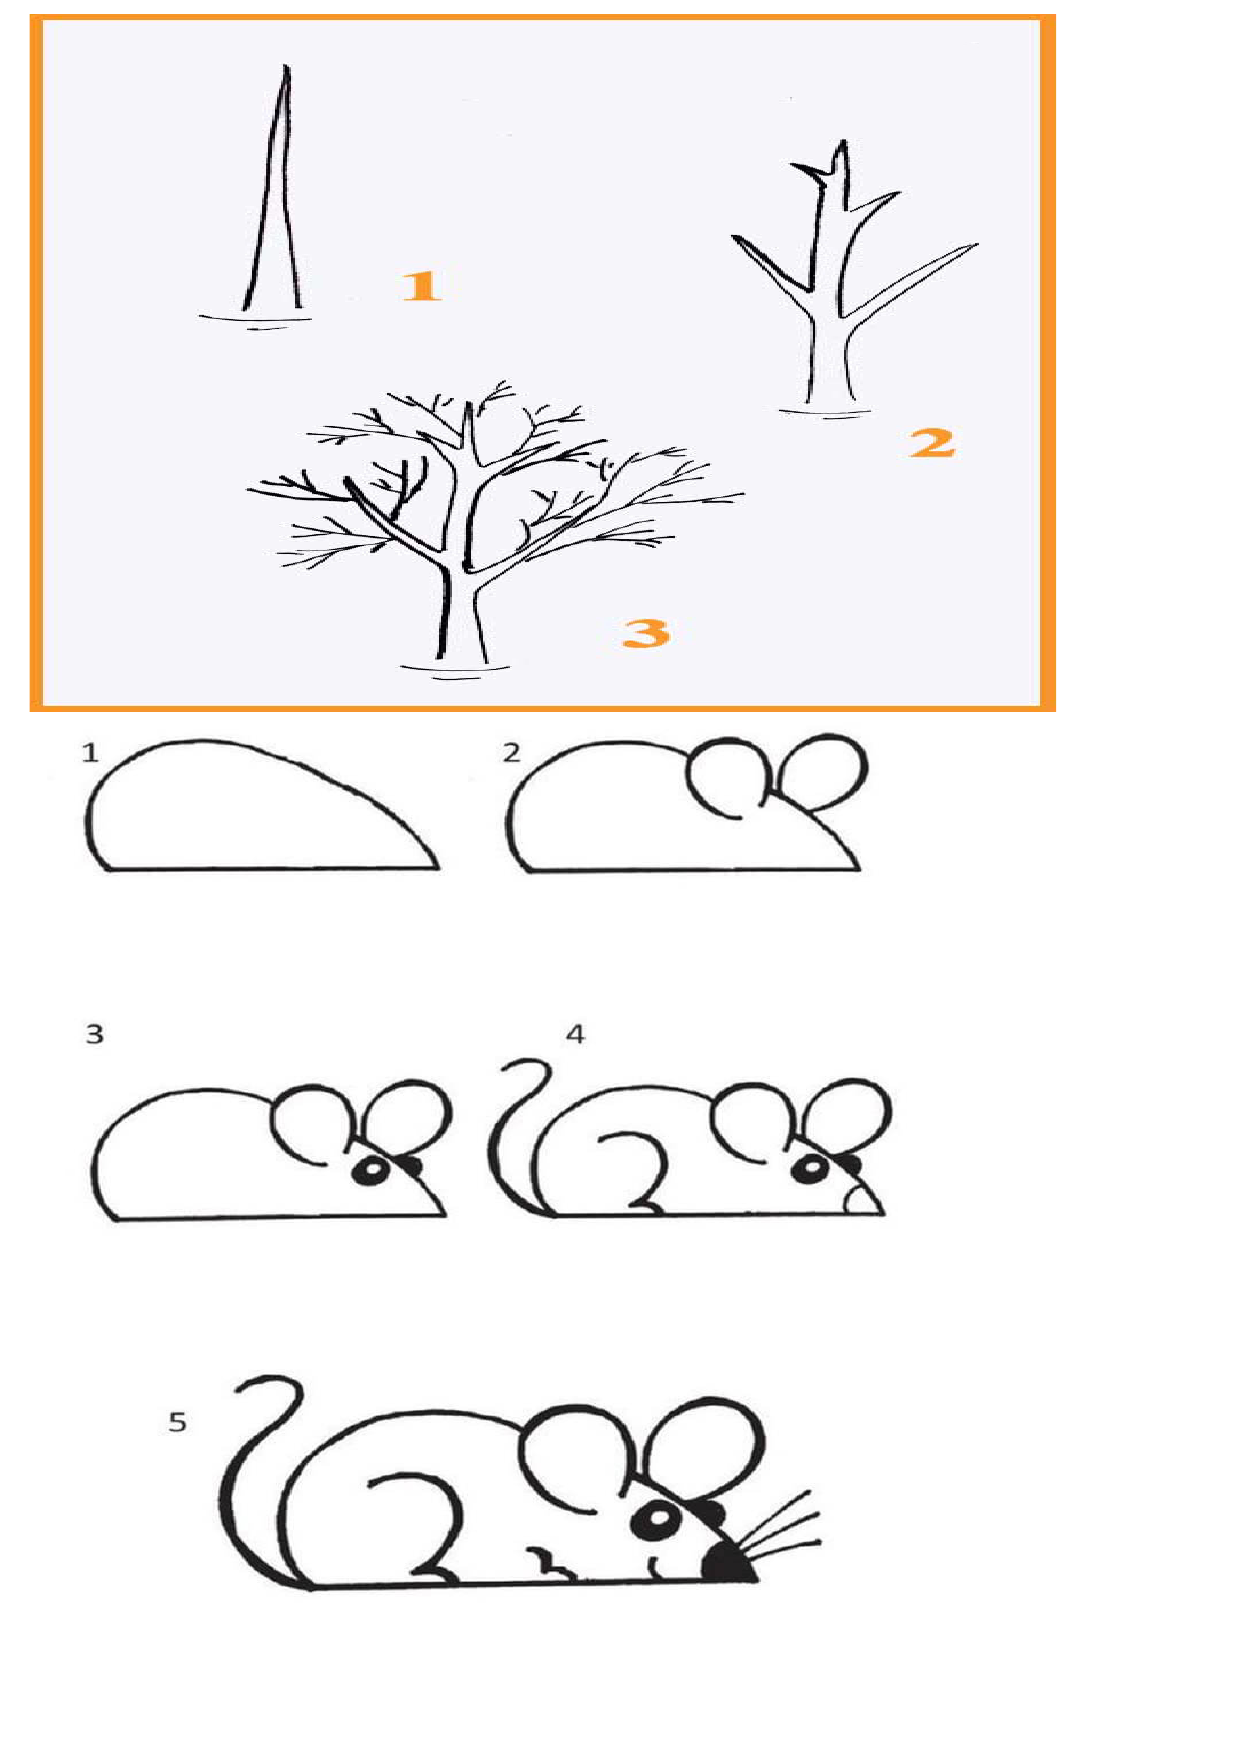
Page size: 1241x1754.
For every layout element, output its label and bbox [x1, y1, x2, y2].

picture [29, 715, 944, 1662]
picture [29, 14, 1057, 712]
